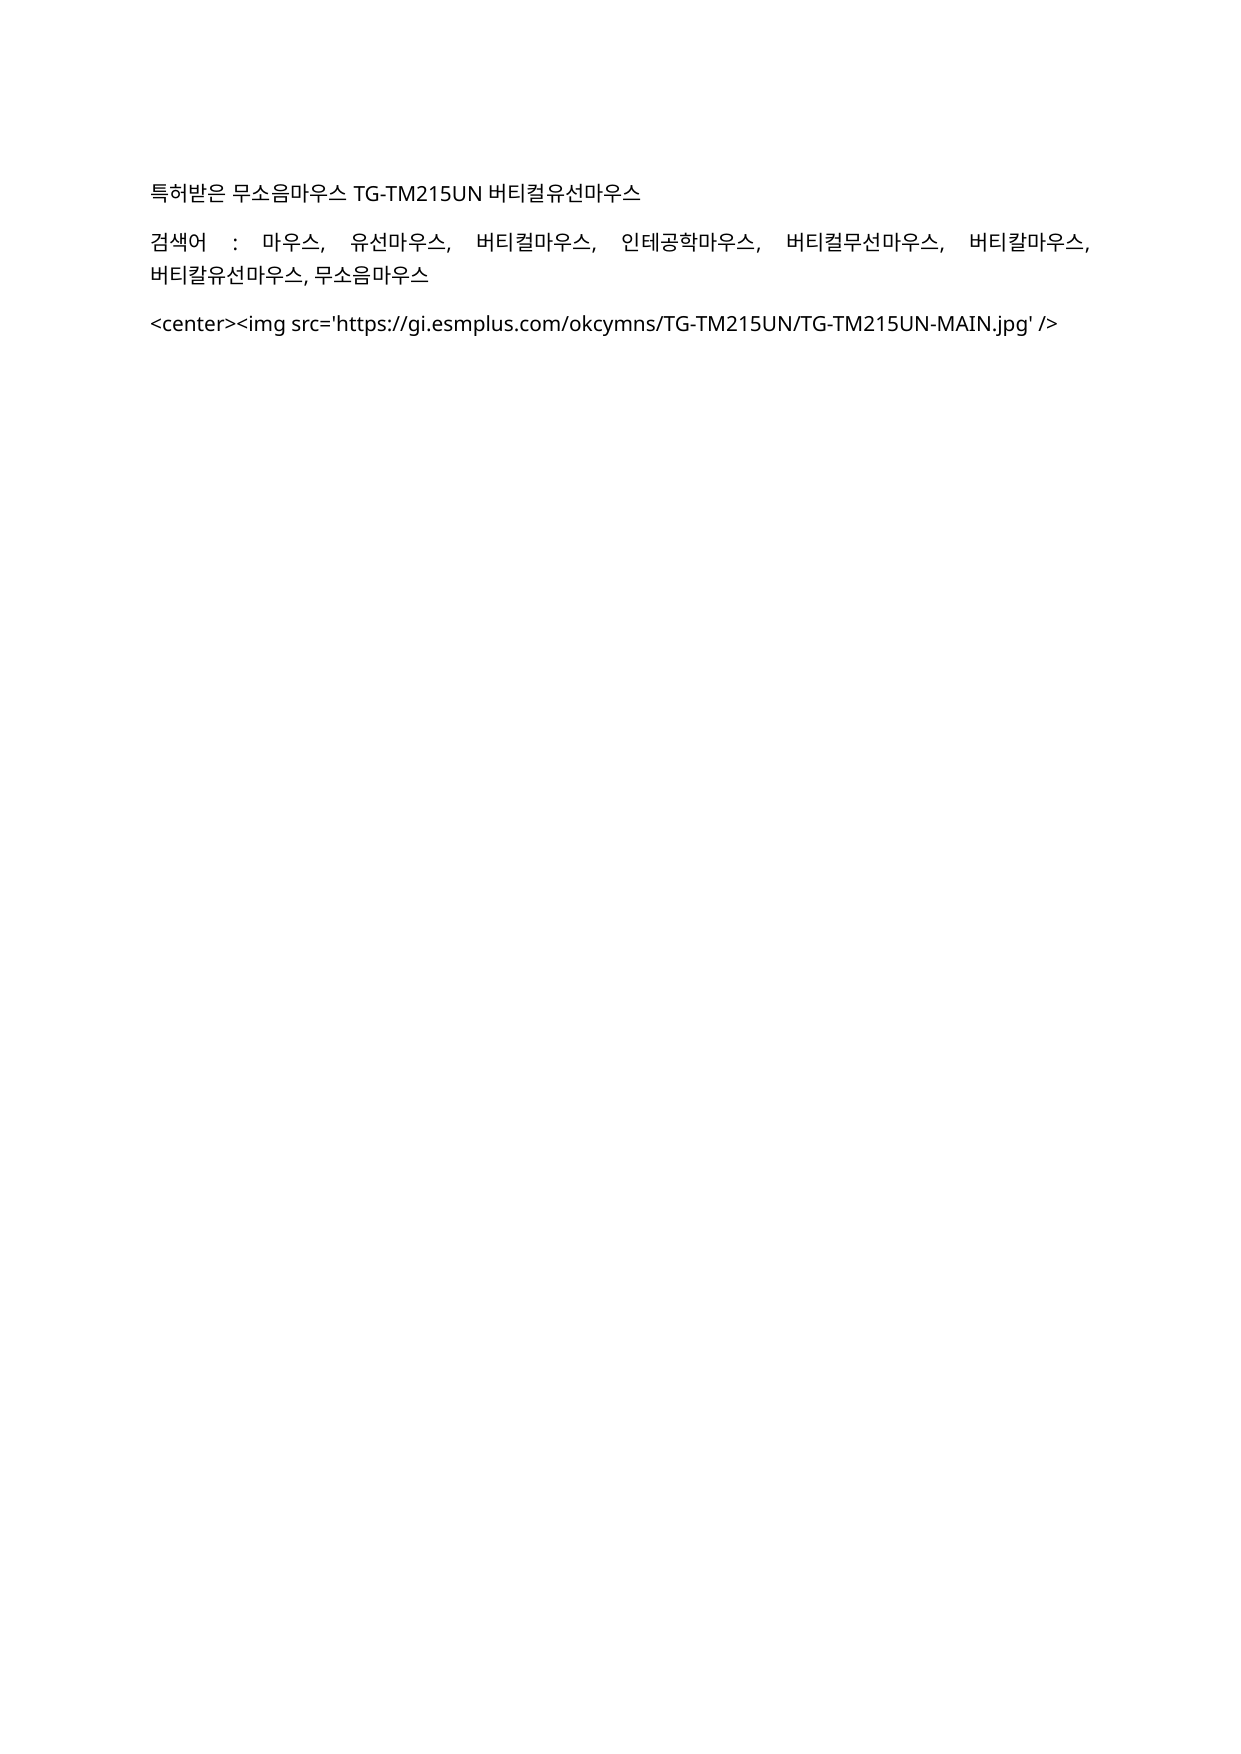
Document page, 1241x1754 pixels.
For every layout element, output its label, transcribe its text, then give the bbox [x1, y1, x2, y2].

text 검색어 : 마우스, 유선마우스, 버티컬마우스, 인테공학마우스, 버티컬무선마우스, 버티칼마우스, 버티칼유선마우스, 무소음마우스 [150, 227, 1090, 289]
text 특허받은 무소음마우스 TG-TM215UN 버티컬유선마우스 [150, 177, 1090, 207]
text <center><img src='https://gi.esmplus.com/okcymns/TG-TM215UN/TG-TM215UN-MAIN.jpg' /> [150, 309, 1090, 337]
